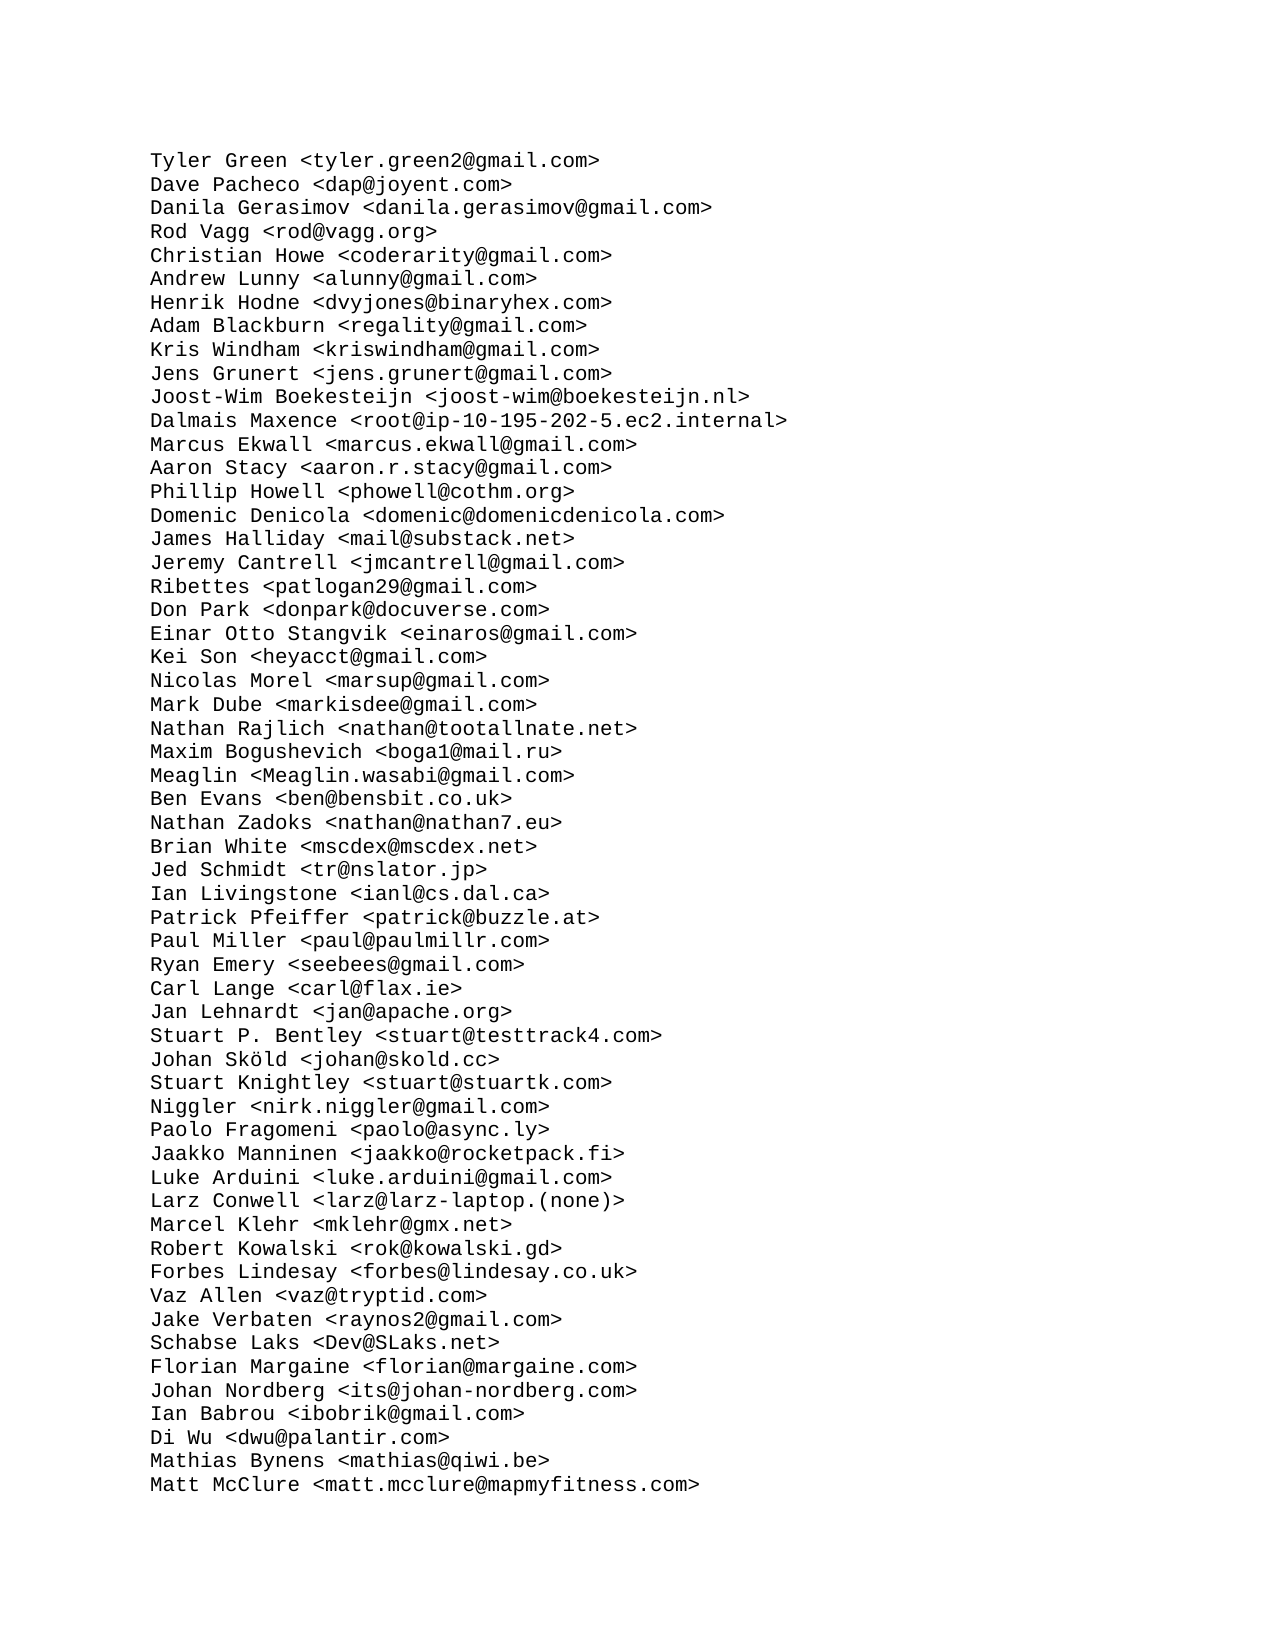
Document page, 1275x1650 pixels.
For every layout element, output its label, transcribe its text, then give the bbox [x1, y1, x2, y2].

text Einar Otto Stangvik <einaros@gmail.com> [150, 623, 1125, 647]
text Ian Babrou <ibobrik@gmail.com> [150, 1403, 1125, 1427]
text Jed Schmidt <tr@nslator.jp> [150, 859, 1125, 883]
text Henrik Hodne <dvyjones@binaryhex.com> [150, 292, 1125, 316]
text Maxim Bogushevich <boga1@mail.ru> [150, 741, 1125, 765]
text Luke Arduini <luke.arduini@gmail.com> [150, 1167, 1125, 1190]
text Mark Dube <markisdee@gmail.com> [150, 694, 1125, 717]
text Ryan Emery <seebees@gmail.com> [150, 954, 1125, 978]
text Phillip Howell <phowell@cothm.org> [150, 481, 1125, 505]
text Patrick Pfeiffer <patrick@buzzle.at> [150, 907, 1125, 930]
text Nicolas Morel <marsup@gmail.com> [150, 670, 1125, 694]
text Ian Livingstone <ianl@cs.dal.ca> [150, 883, 1125, 907]
text Kei Son <heyacct@gmail.com> [150, 647, 1125, 670]
text Tyler Green <tyler.green2@gmail.com> [150, 150, 1125, 174]
text Domenic Denicola <domenic@domenicdenicola.com> [150, 505, 1125, 528]
text James Halliday <mail@substack.net> [150, 528, 1125, 552]
text Jake Verbaten <raynos2@gmail.com> [150, 1309, 1125, 1332]
text Jeremy Cantrell <jmcantrell@gmail.com> [150, 552, 1125, 576]
text Stuart P. Bentley <stuart@testtrack4.com> [150, 1025, 1125, 1048]
text Jens Grunert <jens.grunert@gmail.com> [150, 363, 1125, 386]
text Jaakko Manninen <jaakko@rocketpack.fi> [150, 1143, 1125, 1167]
text Danila Gerasimov <danila.gerasimov@gmail.com> [150, 197, 1125, 221]
text Carl Lange <carl@flax.ie> [150, 978, 1125, 1001]
text Johan Sköld <johan@skold.cc> [150, 1048, 1125, 1072]
text Marcel Klehr <mklehr@gmx.net> [150, 1214, 1125, 1238]
text Stuart Knightley <stuart@stuartk.com> [150, 1072, 1125, 1096]
text Forbes Lindesay <forbes@lindesay.co.uk> [150, 1261, 1125, 1285]
text Joost-Wim Boekesteijn <joost-wim@boekesteijn.nl> [150, 386, 1125, 410]
text Ben Evans <ben@bensbit.co.uk> [150, 788, 1125, 812]
text Ribettes <patlogan29@gmail.com> [150, 576, 1125, 599]
text Niggler <nirk.niggler@gmail.com> [150, 1096, 1125, 1119]
text Di Wu <dwu@palantir.com> [150, 1427, 1125, 1451]
text Florian Margaine <florian@margaine.com> [150, 1356, 1125, 1379]
text Marcus Ekwall <marcus.ekwall@gmail.com> [150, 434, 1125, 457]
text Brian White <mscdex@mscdex.net> [150, 836, 1125, 859]
text Larz Conwell <larz@larz-laptop.(none)> [150, 1190, 1125, 1214]
text Nathan Rajlich <nathan@tootallnate.net> [150, 717, 1125, 741]
text Mathias Bynens <mathias@qiwi.be> [150, 1451, 1125, 1474]
text Matt McClure <matt.mcclure@mapmyfitness.com> [150, 1474, 1125, 1498]
text Rod Vagg <rod@vagg.org> [150, 221, 1125, 244]
text Andrew Lunny <alunny@gmail.com> [150, 268, 1125, 292]
text Aaron Stacy <aaron.r.stacy@gmail.com> [150, 457, 1125, 481]
text Paolo Fragomeni <paolo@async.ly> [150, 1119, 1125, 1143]
text Johan Nordberg <its@johan-nordberg.com> [150, 1379, 1125, 1403]
text Dalmais Maxence <root@ip-10-195-202-5.ec2.internal> [150, 410, 1125, 434]
text Dave Pacheco <dap@joyent.com> [150, 174, 1125, 197]
text Schabse Laks <Dev@SLaks.net> [150, 1332, 1125, 1356]
text Jan Lehnardt <jan@apache.org> [150, 1001, 1125, 1025]
text Kris Windham <kriswindham@gmail.com> [150, 339, 1125, 363]
text Nathan Zadoks <nathan@nathan7.eu> [150, 812, 1125, 836]
text Christian Howe <coderarity@gmail.com> [150, 244, 1125, 268]
text Robert Kowalski <rok@kowalski.gd> [150, 1238, 1125, 1261]
text Vaz Allen <vaz@tryptid.com> [150, 1285, 1125, 1309]
text Don Park <donpark@docuverse.com> [150, 599, 1125, 623]
text Adam Blackburn <regality@gmail.com> [150, 316, 1125, 339]
text Meaglin <Meaglin.wasabi@gmail.com> [150, 765, 1125, 788]
text Paul Miller <paul@paulmillr.com> [150, 930, 1125, 954]
